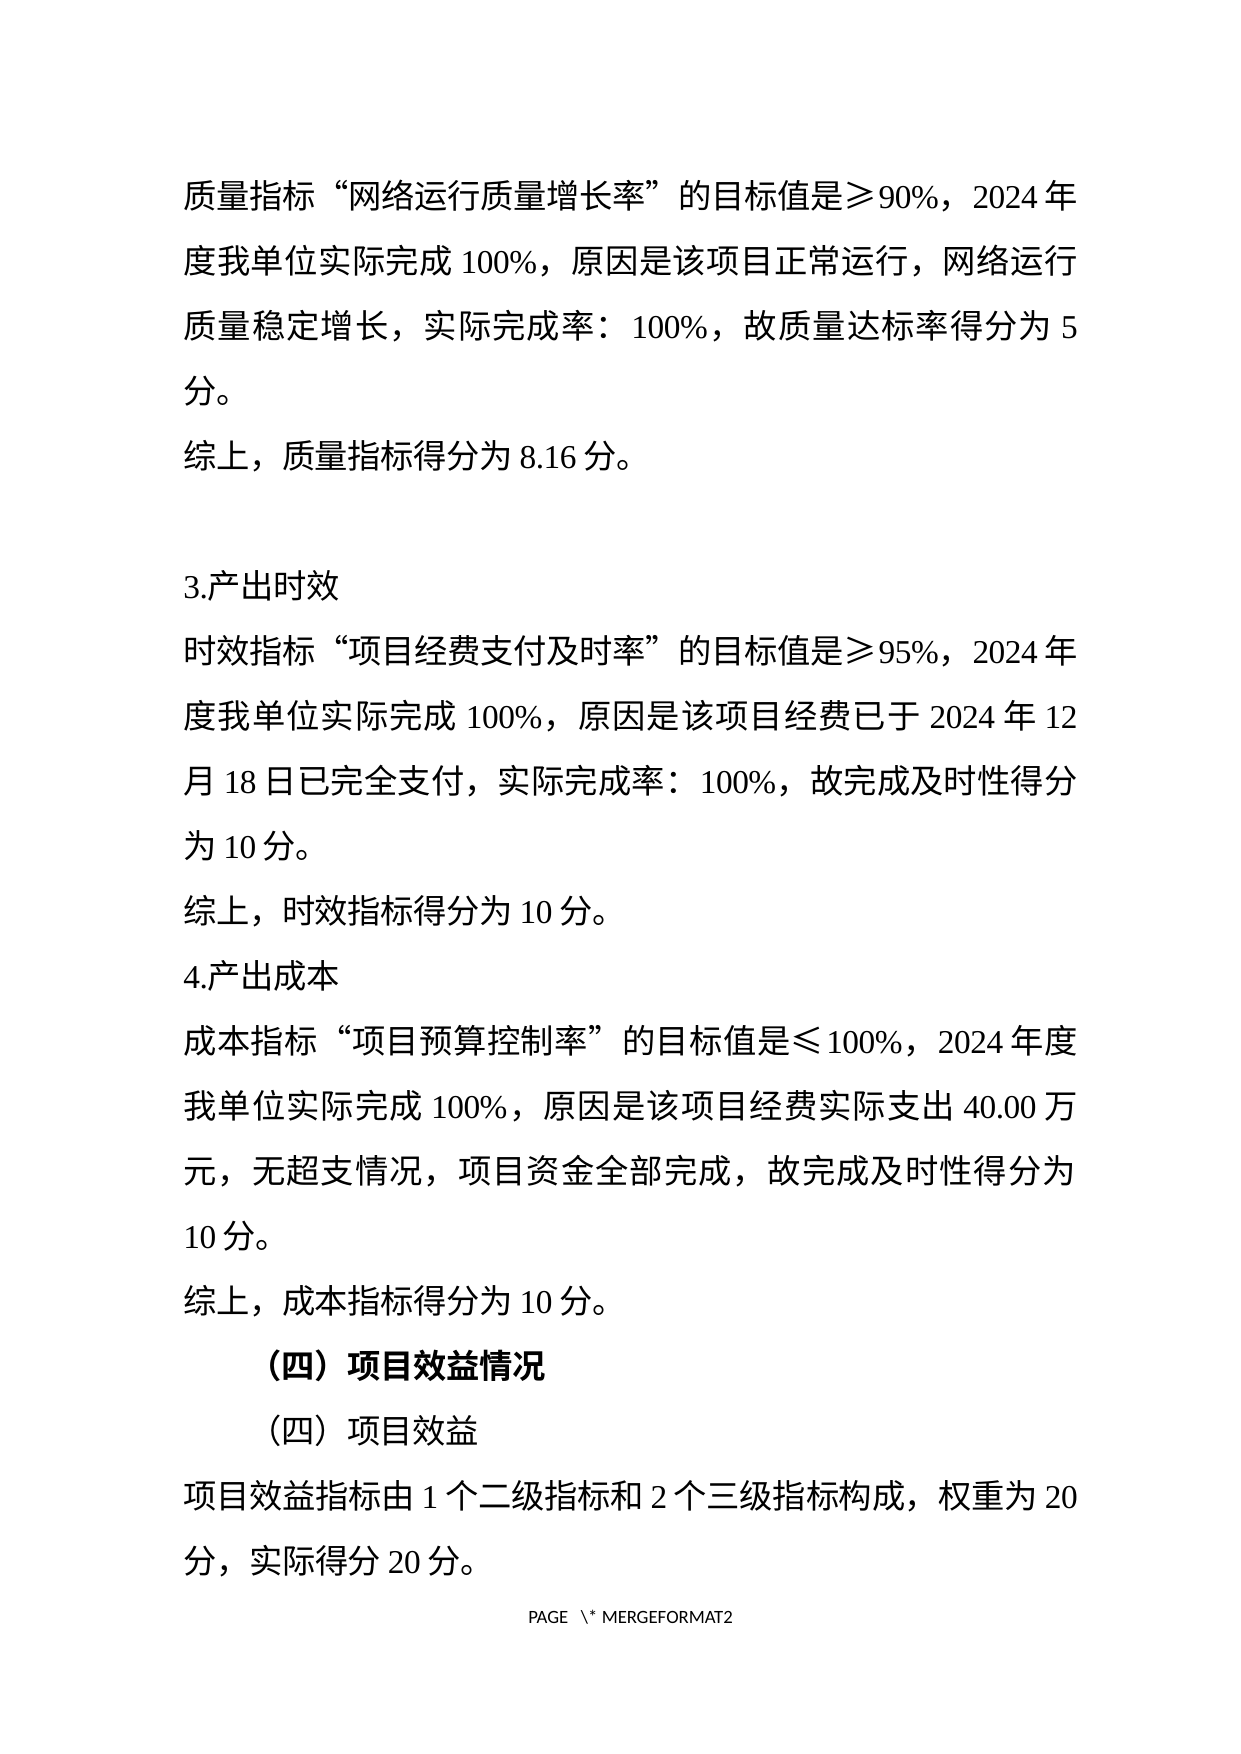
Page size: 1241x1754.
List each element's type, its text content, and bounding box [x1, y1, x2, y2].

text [183, 162, 1078, 1332]
text （四）项目效益情况 [183, 1332, 1078, 1397]
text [183, 1397, 1078, 1592]
